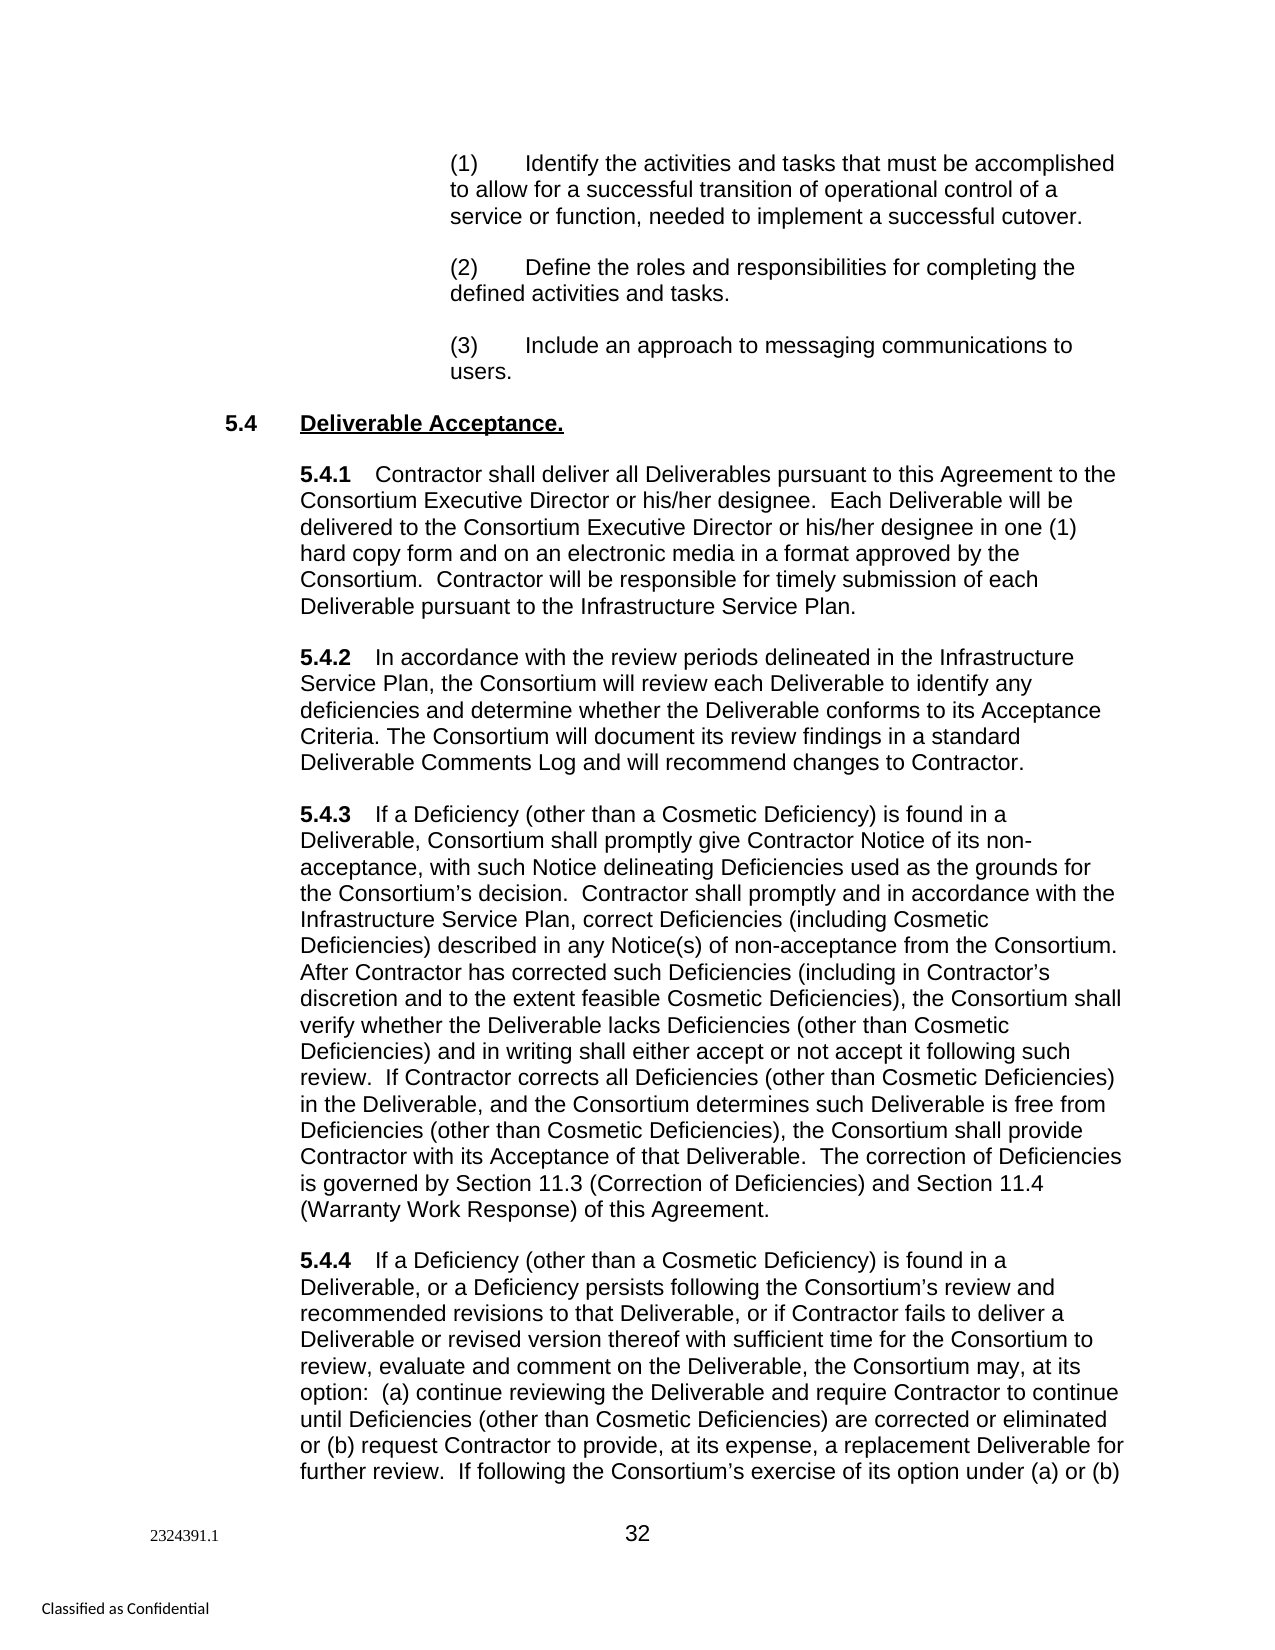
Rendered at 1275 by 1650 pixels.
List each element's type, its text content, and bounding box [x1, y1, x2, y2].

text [300, 1247, 1125, 1484]
text Contractor shall deliver all Deliverables pursuant to this Agreement to the Consortium Executive Director or his/her designee. Each Deliverable will be delivered to the Consortium Executive Director or his/her designee in one (1) hard copy form and on an electronic media in a format approved by the Consortium. Contractor will be responsible for timely submission of each Deliverable pursuant to the Infrastructure Service Plan. [300, 461, 1125, 619]
text In accordance with the review periods delineated in the Infrastructure Service Plan, the Consortium will review each Deliverable to identify any deficiencies and determine whether the Deliverable conforms to its Acceptance Criteria. The Consortium will document its review findings in a standard Deliverable Comments Log and will recommend changes to Contractor. [300, 644, 1125, 776]
text Include an approach to messaging communications to users. [450, 332, 1125, 384]
text Deliverable Acceptance. [225, 409, 1125, 436]
text If a Deficiency (other than a Cosmetic Deficiency) is found in a Deliverable, Consortium shall promptly give Contractor Notice of its non-acceptance, with such Notice delineating Deficiencies used as the grounds for the Consortium’s decision. Contractor shall promptly and in accordance with the Infrastructure Service Plan, correct Deficiencies (including Cosmetic Deficiencies) described in any Notice(s) of non-acceptance from the Consortium. After Contractor has corrected such Deficiencies (including in Contractor’s discretion and to the extent feasible Cosmetic Deficiencies), the Consortium shall verify whether the Deliverable lacks Deficiencies (other than Cosmetic Deficiencies) and in writing shall either accept or not accept it following such review. If Contractor corrects all Deficiencies (other than Cosmetic Deficiencies) in the Deliverable, and the Consortium determines such Deliverable is free from Deficiencies (other than Cosmetic Deficiencies), the Consortium shall provide Contractor with its Acceptance of that Deliverable. The correction of Deficiencies is governed by Section 11.3 (Correction of Deficiencies) and Section 11.4 (Warranty Work Response) of this Agreement. [300, 801, 1125, 1222]
text Define the roles and responsibilities for completing the defined activities and tasks. [450, 254, 1125, 307]
text Identify the activities and tasks that must be accomplished to allow for a successful transition of operational control of a service or function, needed to implement a successful cutover. [450, 150, 1125, 229]
